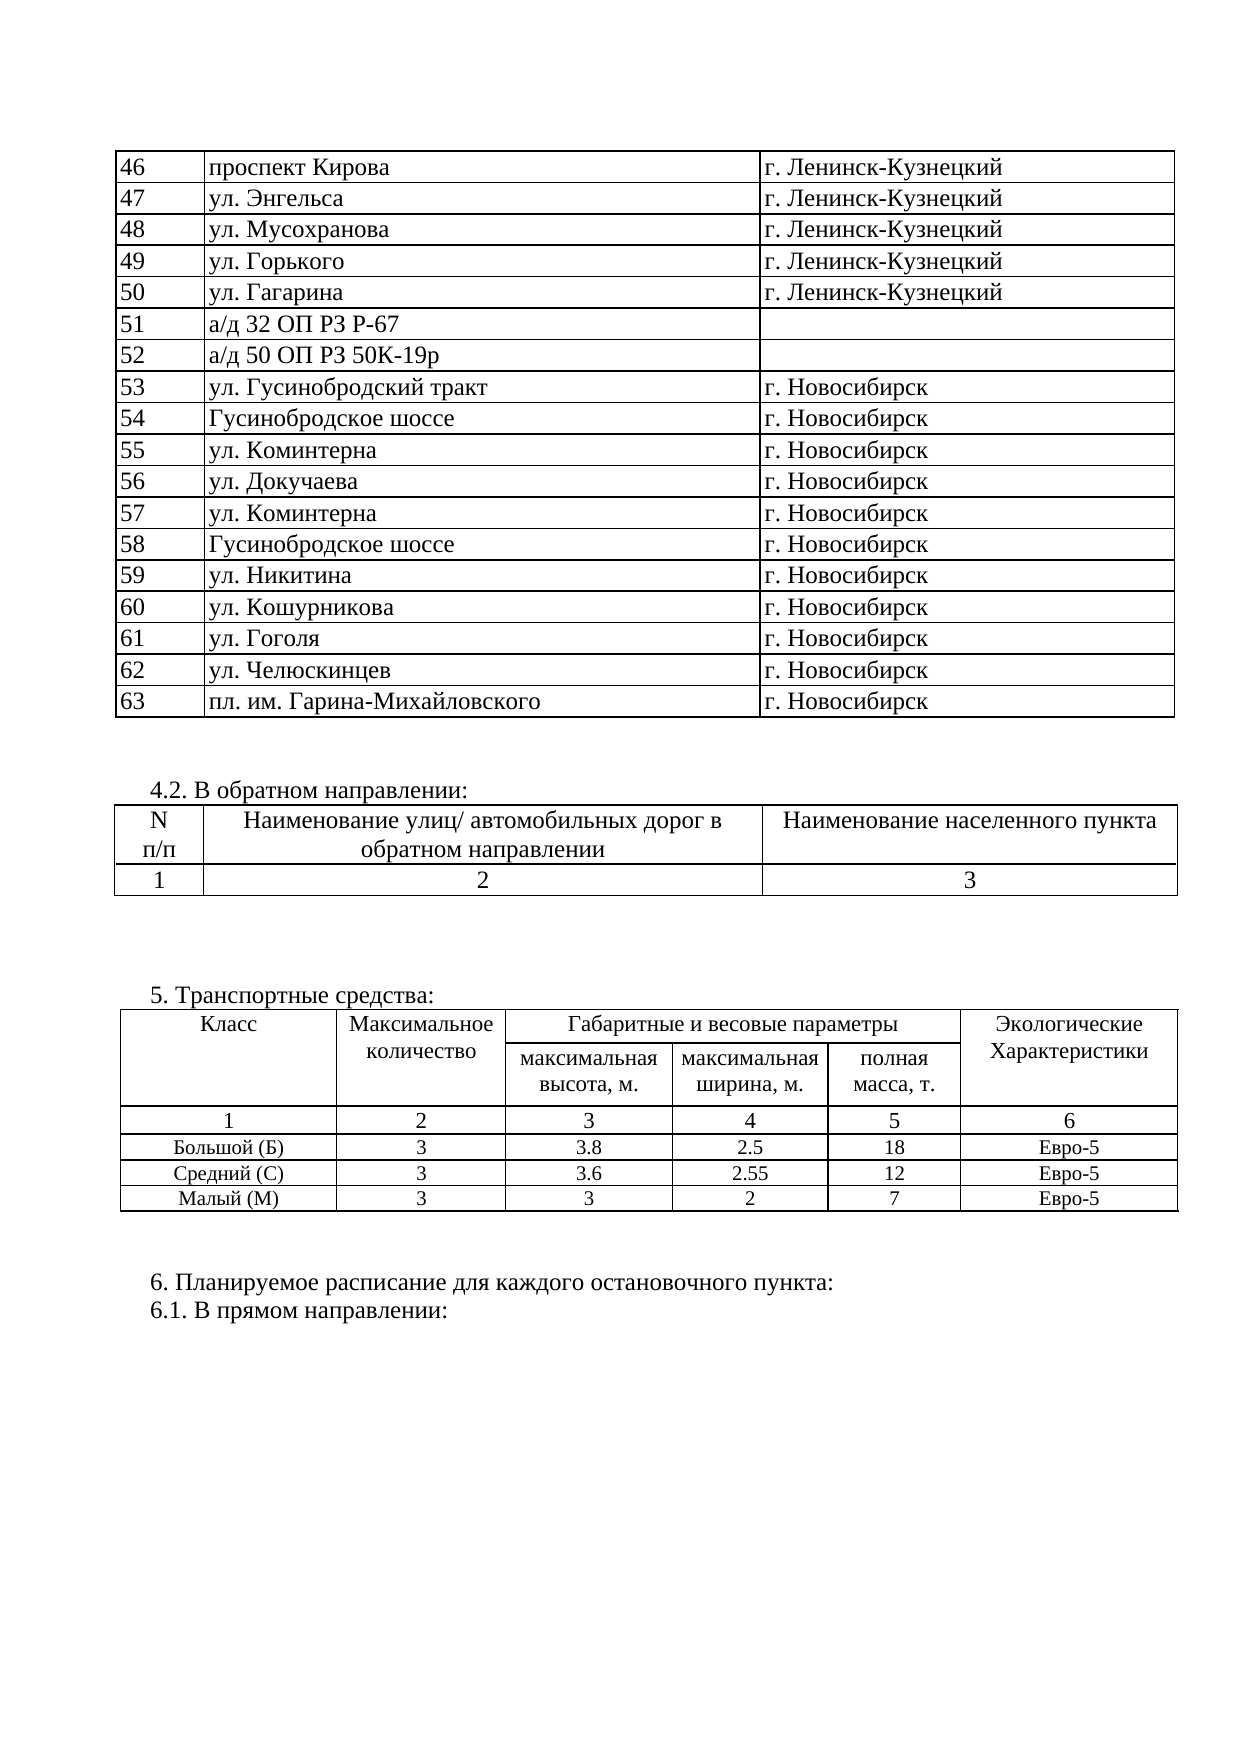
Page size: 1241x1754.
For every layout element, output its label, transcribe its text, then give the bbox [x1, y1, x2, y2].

text 5. Транспортные средства: [150, 980, 1090, 1009]
table_cell 2 [673, 1186, 827, 1210]
table_header Габаритные и весовые параметры [506, 1010, 960, 1042]
table_cell Малый (М) [121, 1186, 336, 1210]
table_cell 6 [961, 1107, 1177, 1133]
table_cell г. Новосибирск [761, 686, 1174, 716]
table_cell 56 [117, 466, 204, 496]
table_cell 3 [763, 863, 1177, 894]
table_cell г. Новосибирск [761, 435, 1174, 464]
table_cell г. Ленинск-Кузнецкий [761, 215, 1174, 244]
table_cell г. Ленинск-Кузнецкий [761, 246, 1174, 276]
table_cell ул. Энгельса [205, 183, 759, 213]
text 6. Планируемое расписание для каждого остановочного пункта: [150, 1267, 1090, 1296]
table_cell ул. Коминтерна [205, 498, 759, 527]
table_cell 5 [829, 1107, 960, 1133]
table_cell 47 [117, 183, 204, 213]
table_cell ул. Коминтерна [205, 435, 759, 464]
table_cell Гусинобродское шоссе [205, 529, 759, 559]
text 6.1. В прямом направлении: [150, 1296, 1090, 1324]
table_header Класс [121, 1010, 336, 1105]
table_cell Евро-5 [961, 1161, 1177, 1184]
table_cell г. Ленинск-Кузнецкий [761, 183, 1174, 213]
table_cell г. Новосибирск [761, 403, 1174, 433]
table_cell 62 [117, 655, 204, 685]
table_cell 59 [117, 561, 204, 590]
table_cell 7 [829, 1186, 960, 1210]
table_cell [761, 152, 1174, 181]
table_cell ул. Гоголя [205, 623, 759, 653]
table_cell 48 [117, 215, 204, 244]
table_cell 3 [337, 1161, 505, 1184]
table_cell 2 [337, 1107, 505, 1133]
table_cell 12 [829, 1161, 960, 1184]
text 4.2. В обратном направлении: [150, 775, 1090, 804]
table_header N п/п [115, 806, 203, 863]
table_cell 61 [117, 623, 204, 653]
table_cell 18 [829, 1135, 960, 1159]
table_cell 2.5 [673, 1135, 827, 1159]
table_cell а/д 50 ОП РЗ 50К-19р [205, 340, 759, 370]
table_cell Евро-5 [961, 1186, 1177, 1210]
table_cell 58 [117, 529, 204, 559]
table_header Наименование населенного пункта [763, 806, 1177, 863]
table_cell г. Новосибирск [761, 592, 1174, 622]
table_cell г. Новосибирск [761, 655, 1174, 685]
table_cell 54 [117, 403, 204, 433]
table_cell г. Новосибирск [761, 623, 1174, 653]
table_cell 3.6 [506, 1161, 672, 1184]
table_cell 52 [117, 340, 204, 370]
table_cell 4 [673, 1107, 827, 1133]
table_cell г. Новосибирск [761, 498, 1174, 527]
table_cell максимальная ширина, м. [673, 1044, 827, 1105]
table_cell пл. им. Гарина-Михайловского [205, 686, 759, 716]
table_cell Гусинобродское шоссе [205, 403, 759, 433]
table_cell 1 [121, 1107, 336, 1133]
table_cell Большой (Б) [121, 1135, 336, 1159]
table_cell [761, 340, 1174, 370]
table_cell Средний (С) [121, 1161, 336, 1184]
table_cell ул. Докучаева [205, 466, 759, 496]
table_cell 2.55 [673, 1161, 827, 1184]
table_cell [761, 309, 1174, 339]
table_cell максимальная высота, м. [506, 1044, 672, 1105]
table_cell ул. Челюскинцев [205, 655, 759, 685]
table_cell г. Новосибирск [761, 372, 1174, 402]
table_cell 49 [117, 246, 204, 276]
table_cell ул. Кошурникова [205, 592, 759, 622]
table_cell 2 [204, 865, 762, 894]
table_cell 1 [115, 864, 203, 894]
table_cell проспект Кирова [205, 152, 759, 181]
table_cell 55 [117, 435, 204, 464]
table_cell г. Новосибирск [761, 466, 1174, 496]
table_header Наименование улиц/ автомобильных дорог в обратном направлении [204, 806, 762, 863]
table_cell г. Ленинск-Кузнецкий [761, 277, 1174, 307]
table_cell 46 [117, 152, 204, 181]
table_header Экологические Характеристики [961, 1010, 1177, 1105]
table_cell ул. Гусинобродский тракт [205, 372, 759, 402]
table_cell г. Новосибирск [761, 529, 1174, 559]
table_cell 60 [117, 592, 204, 622]
table_cell ул. Никитина [205, 561, 759, 590]
table_cell ул. Мусохранова [205, 215, 759, 244]
table_cell полная масса, т. [829, 1044, 960, 1105]
table_cell 57 [117, 498, 204, 527]
table_cell а/д 32 ОП РЗ Р-67 [205, 309, 759, 339]
table_cell 3 [506, 1107, 672, 1133]
table_cell 63 [117, 686, 204, 716]
table_cell 3 [337, 1135, 505, 1159]
table_cell ул. Горького [205, 246, 759, 276]
table_cell 50 [117, 277, 204, 307]
table_cell 51 [117, 309, 204, 339]
table_cell 3 [506, 1186, 672, 1210]
table_header Максимальное количество [337, 1010, 505, 1105]
table_cell Евро-5 [961, 1135, 1177, 1159]
table_cell 3.8 [506, 1135, 672, 1159]
table_cell 3 [337, 1186, 505, 1210]
table_cell 53 [117, 372, 204, 402]
table_cell г. Новосибирск [761, 561, 1174, 590]
table_cell ул. Гагарина [205, 277, 759, 307]
